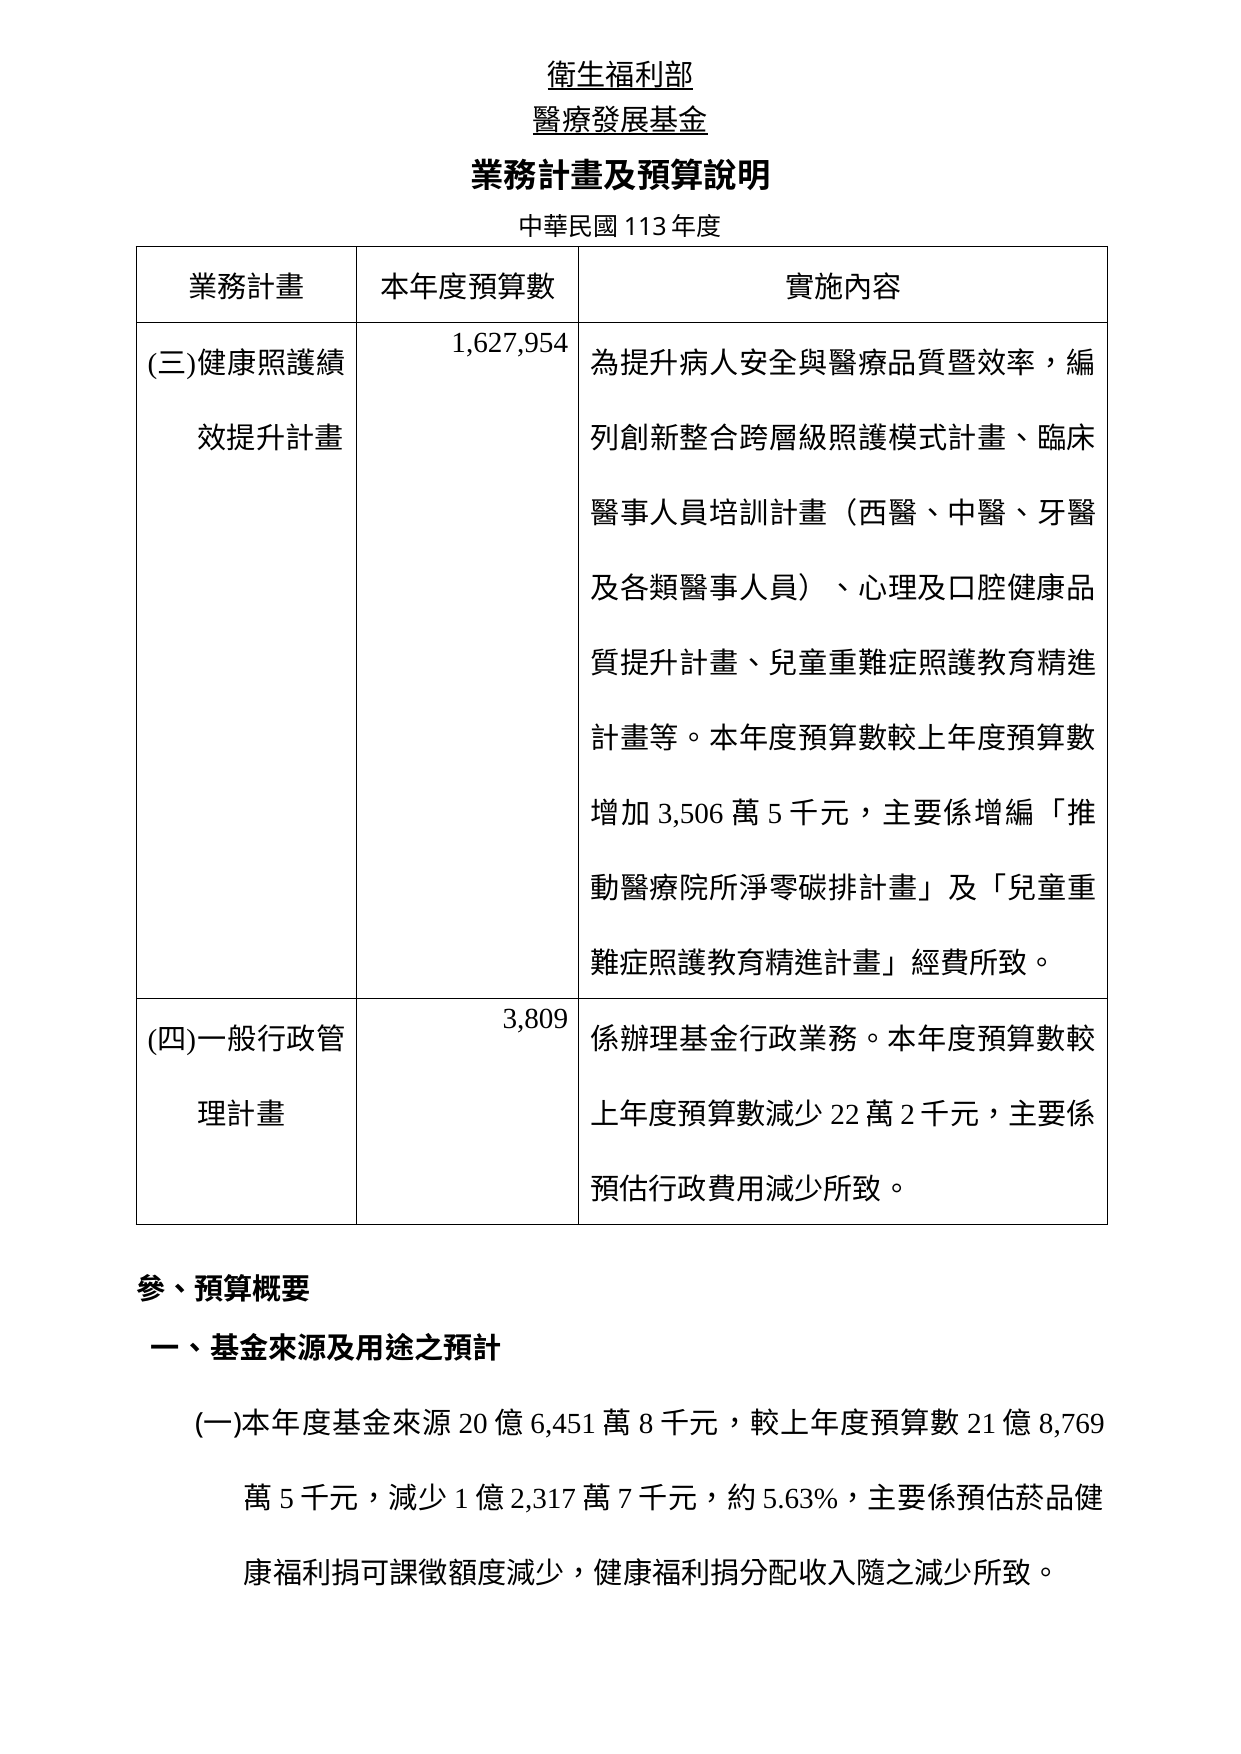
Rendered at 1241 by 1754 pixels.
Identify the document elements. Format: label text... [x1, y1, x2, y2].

table_cell 1,627,954 [357, 323, 578, 998]
table_cell 3,809 [357, 999, 578, 1224]
table_header 本年度預算數 [357, 247, 578, 322]
text 參、預算概要 [136, 1262, 1104, 1308]
list 本年度基金來源20億6,451萬8千元，較上年度預算數21億8,769萬5千元，減少1億2,317萬7千元，約5.63%，主要係預估菸品健康福利捐可課徵額度減少，健康福利捐分配收入隨之減少所致。 [195, 1383, 1104, 1608]
table_cell 為提升病人安全與醫療品質暨效率，編列創新整合跨層級照護模式計畫、臨床醫事人員培訓計畫（西醫、中醫、牙醫及各類醫事人員）、心理及口腔健康品質提升計畫、兒童重難症照護教育精進計畫等。本年度預算數較上年度預算數增加3,506萬5千元，主要係增編「推動醫療院所淨零碳排計畫」及「兒童重難症照護教育精進計畫」經費所致。 [579, 323, 1107, 998]
table_cell 一般行政管理計畫 [137, 999, 356, 1224]
table_header 業務計畫 [137, 247, 356, 322]
table_header 實施內容 [579, 247, 1107, 322]
table_cell 係辦理基金行政業務。本年度預算數較上年度預算數減少22萬2千元，主要係預估行政費用減少所致。 [579, 999, 1107, 1224]
table_cell 健康照護績效提升計畫 [137, 323, 356, 998]
list 基金來源及用途之預計 [151, 1308, 1104, 1383]
